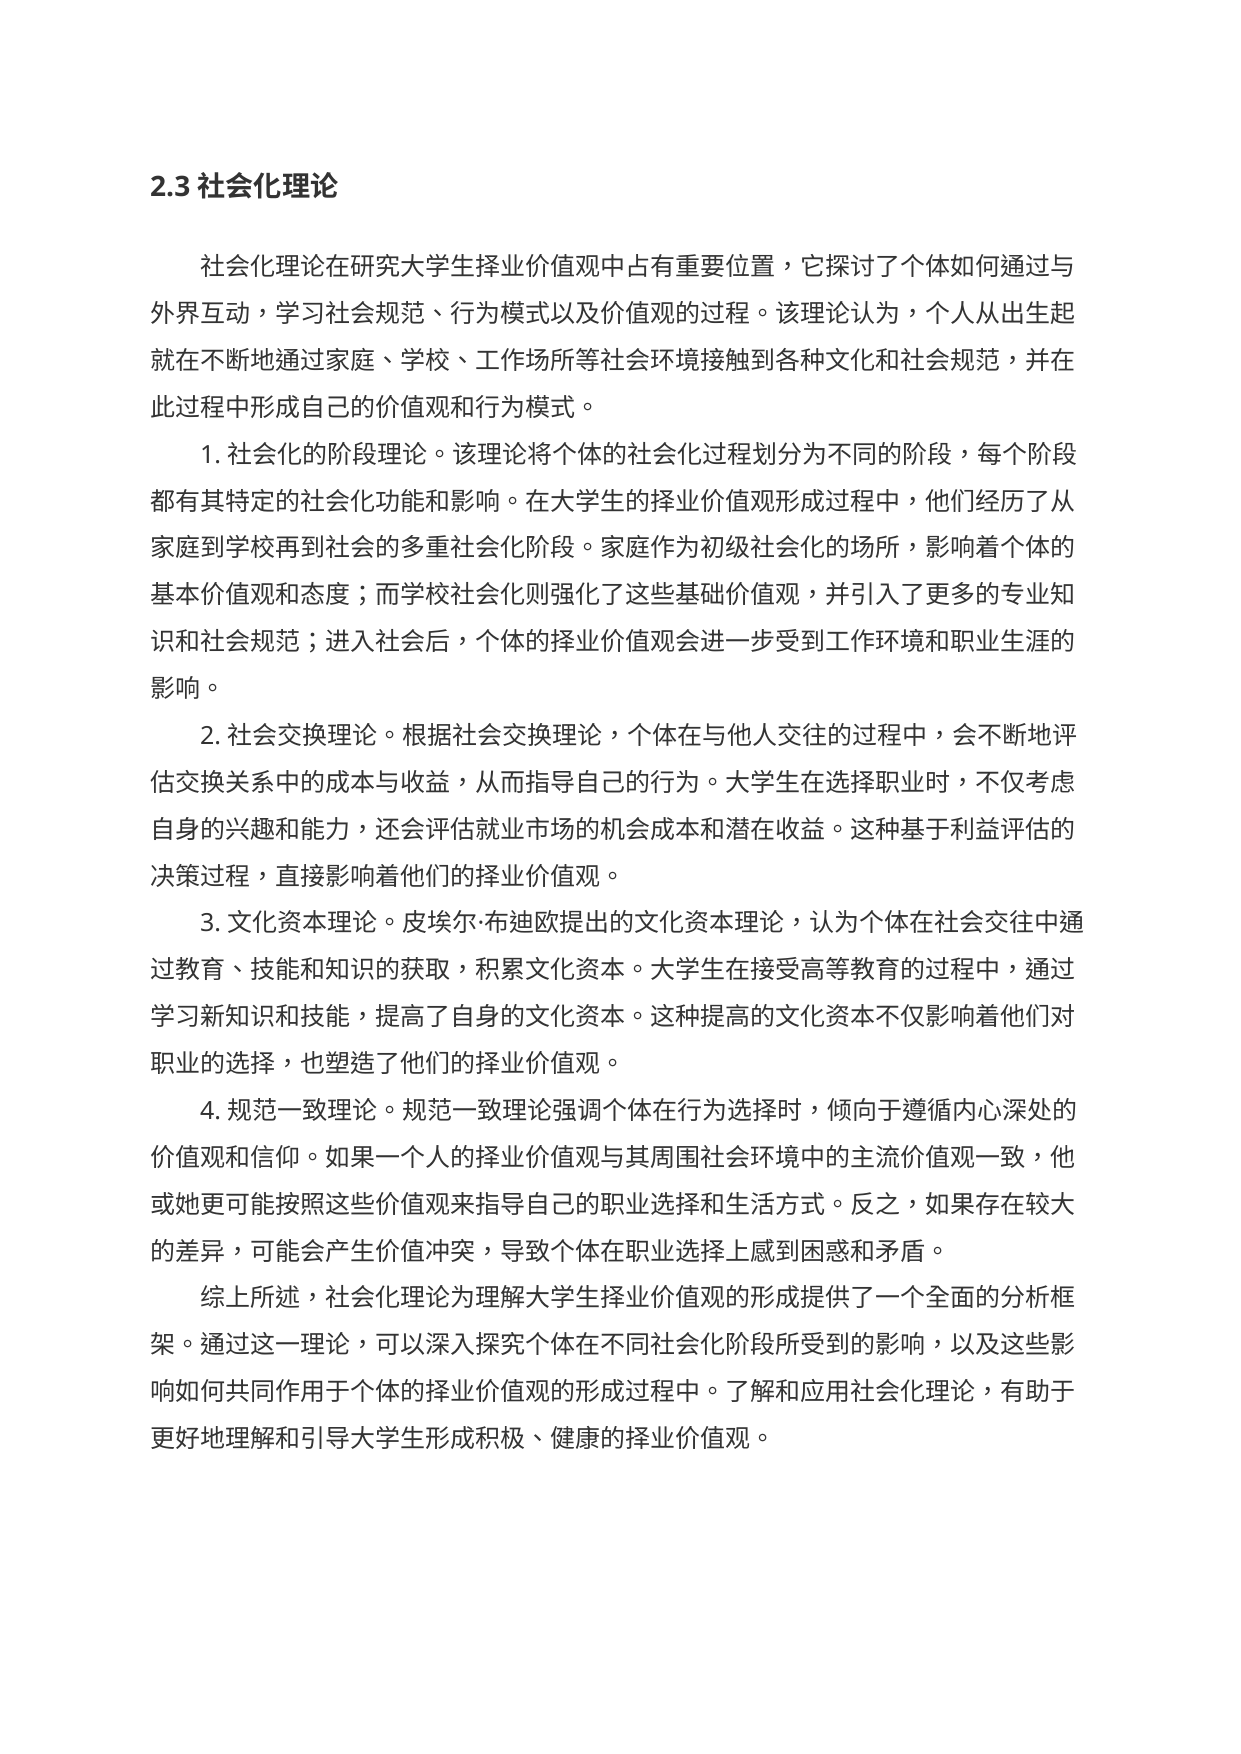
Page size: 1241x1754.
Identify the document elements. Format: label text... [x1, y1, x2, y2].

text 4. 规范一致理论。规范一致理论强调个体在行为选择时，倾向于遵循内心深处的价值观和信仰。如果一个人的择业价值观与其周围社会环境中的主流价值观一致，他或她更可能按照这些价值观来指导自己的职业选择和生活方式。反之，如果存在较大的差异，可能会产生价值冲突，导致个体在职业选择上感到困惑和矛盾。 [150, 1080, 1090, 1267]
text 2. 社会交换理论。根据社会交换理论，个体在与他人交往的过程中，会不断地评估交换关系中的成本与收益，从而指导自己的行为。大学生在选择职业时，不仅考虑自身的兴趣和能力，还会评估就业市场的机会成本和潜在收益。这种基于利益评估的决策过程，直接影响着他们的择业价值观。 [150, 705, 1090, 892]
text 社会化理论在研究大学生择业价值观中占有重要位置，它探讨了个体如何通过与外界互动，学习社会规范、行为模式以及价值观的过程。该理论认为，个人从出生起就在不断地通过家庭、学校、工作场所等社会环境接触到各种文化和社会规范，并在此过程中形成自己的价值观和行为模式。 [150, 236, 1090, 423]
text 综上所述，社会化理论为理解大学生择业价值观的形成提供了一个全面的分析框架。通过这一理论，可以深入探究个体在不同社会化阶段所受到的影响，以及这些影响如何共同作用于个体的择业价值观的形成过程中。了解和应用社会化理论，有助于更好地理解和引导大学生形成积极、健康的择业价值观。 [150, 1267, 1090, 1455]
subtitle 2.3 社会化理论 [150, 150, 1090, 205]
text 1. 社会化的阶段理论。该理论将个体的社会化过程划分为不同的阶段，每个阶段都有其特定的社会化功能和影响。在大学生的择业价值观形成过程中，他们经历了从家庭到学校再到社会的多重社会化阶段。家庭作为初级社会化的场所，影响着个体的基本价值观和态度；而学校社会化则强化了这些基础价值观，并引入了更多的专业知识和社会规范；进入社会后，个体的择业价值观会进一步受到工作环境和职业生涯的影响。 [150, 423, 1090, 705]
text 3. 文化资本理论。皮埃尔·布迪欧提出的文化资本理论，认为个体在社会交往中通过教育、技能和知识的获取，积累文化资本。大学生在接受高等教育的过程中，通过学习新知识和技能，提高了自身的文化资本。这种提高的文化资本不仅影响着他们对职业的选择，也塑造了他们的择业价值观。 [150, 892, 1090, 1080]
